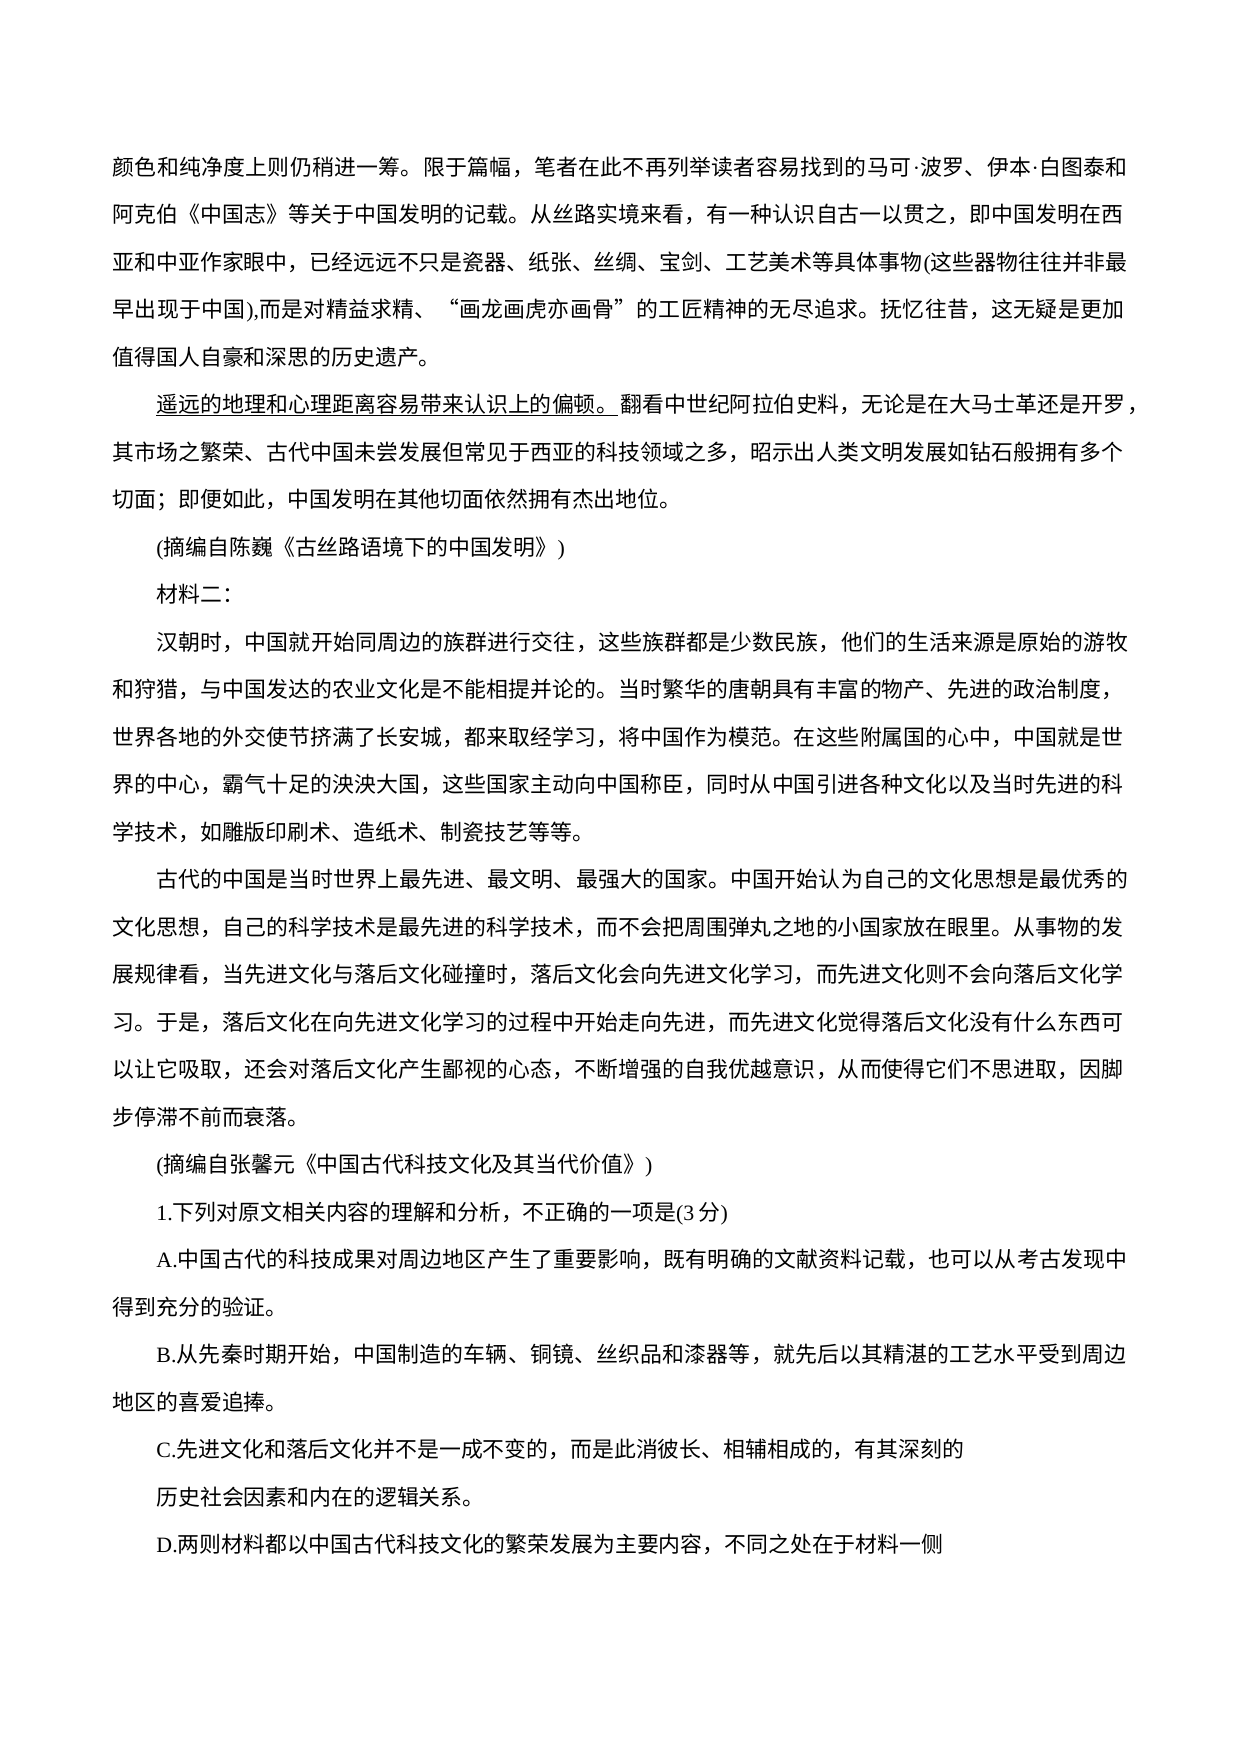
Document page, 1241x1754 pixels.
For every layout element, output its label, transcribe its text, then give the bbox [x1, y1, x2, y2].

text 遥远的地理和心理距离容易带来认识上的偏顿。翻看中世纪阿拉伯史料，无论是在大马士革还是开罗，其市场之繁荣、古代中国未尝发展但常见于西亚的科技领域之多，昭示出人类文明发展如钻石般拥有多个切面；即便如此，中国发明在其他切面依然拥有杰出地位。 [112, 387, 1128, 514]
text C.先进文化和落后文化并不是一成不变的，而是此消彼长、相辅相成的，有其深刻的 [112, 1432, 1128, 1464]
text A.中国古代的科技成果对周边地区产生了重要影响，既有明确的文献资料记载，也可以从考古发现中得到充分的验证。 [112, 1242, 1128, 1322]
text (摘编自张馨元《中国古代科技文化及其当代价值》) [112, 1147, 1128, 1179]
text 汉朝时，中国就开始同周边的族群进行交往，这些族群都是少数民族，他们的生活来源是原始的游牧和狩猎，与中国发达的农业文化是不能相提并论的。当时繁华的唐朝具有丰富的物产、先进的政治制度，世界各地的外交使节挤满了长安城，都来取经学习，将中国作为模范。在这些附属国的心中，中国就是世界的中心，霸气十足的泱泱大国，这些国家主动向中国称臣，同时从中国引进各种文化以及当时先进的科学技术，如雕版印刷术、造纸术、制瓷技艺等等。 [112, 625, 1128, 847]
text 材料二： [112, 577, 1128, 609]
text 古代的中国是当时世界上最先进、最文明、最强大的国家。中国开始认为自己的文化思想是最优秀的文化思想，自己的科学技术是最先进的科学技术，而不会把周围弹丸之地的小国家放在眼里。从事物的发展规律看，当先进文化与落后文化碰撞时，落后文化会向先进文化学习，而先进文化则不会向落后文化学习。于是，落后文化在向先进文化学习的过程中开始走向先进，而先进文化觉得落后文化没有什么东西可以让它吸取，还会对落后文化产生鄙视的心态，不断增强的自我优越意识，从而使得它们不思进取，因脚步停滞不前而衰落。 [112, 862, 1128, 1132]
text 历史社会因素和内在的逻辑关系。 [112, 1480, 1128, 1512]
text B.从先秦时期开始，中国制造的车辆、铜镜、丝织品和漆器等，就先后以其精湛的工艺水平受到周边地区的喜爱追捧。 [112, 1337, 1128, 1417]
text D.两则材料都以中国古代科技文化的繁荣发展为主要内容，不同之处在于材料一侧 [112, 1527, 1128, 1559]
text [112, 150, 1128, 372]
text 1.下列对原文相关内容的理解和分析，不正确的一项是(3分) [112, 1195, 1128, 1227]
text (摘编自陈巍《古丝路语境下的中国发明》) [112, 530, 1128, 562]
